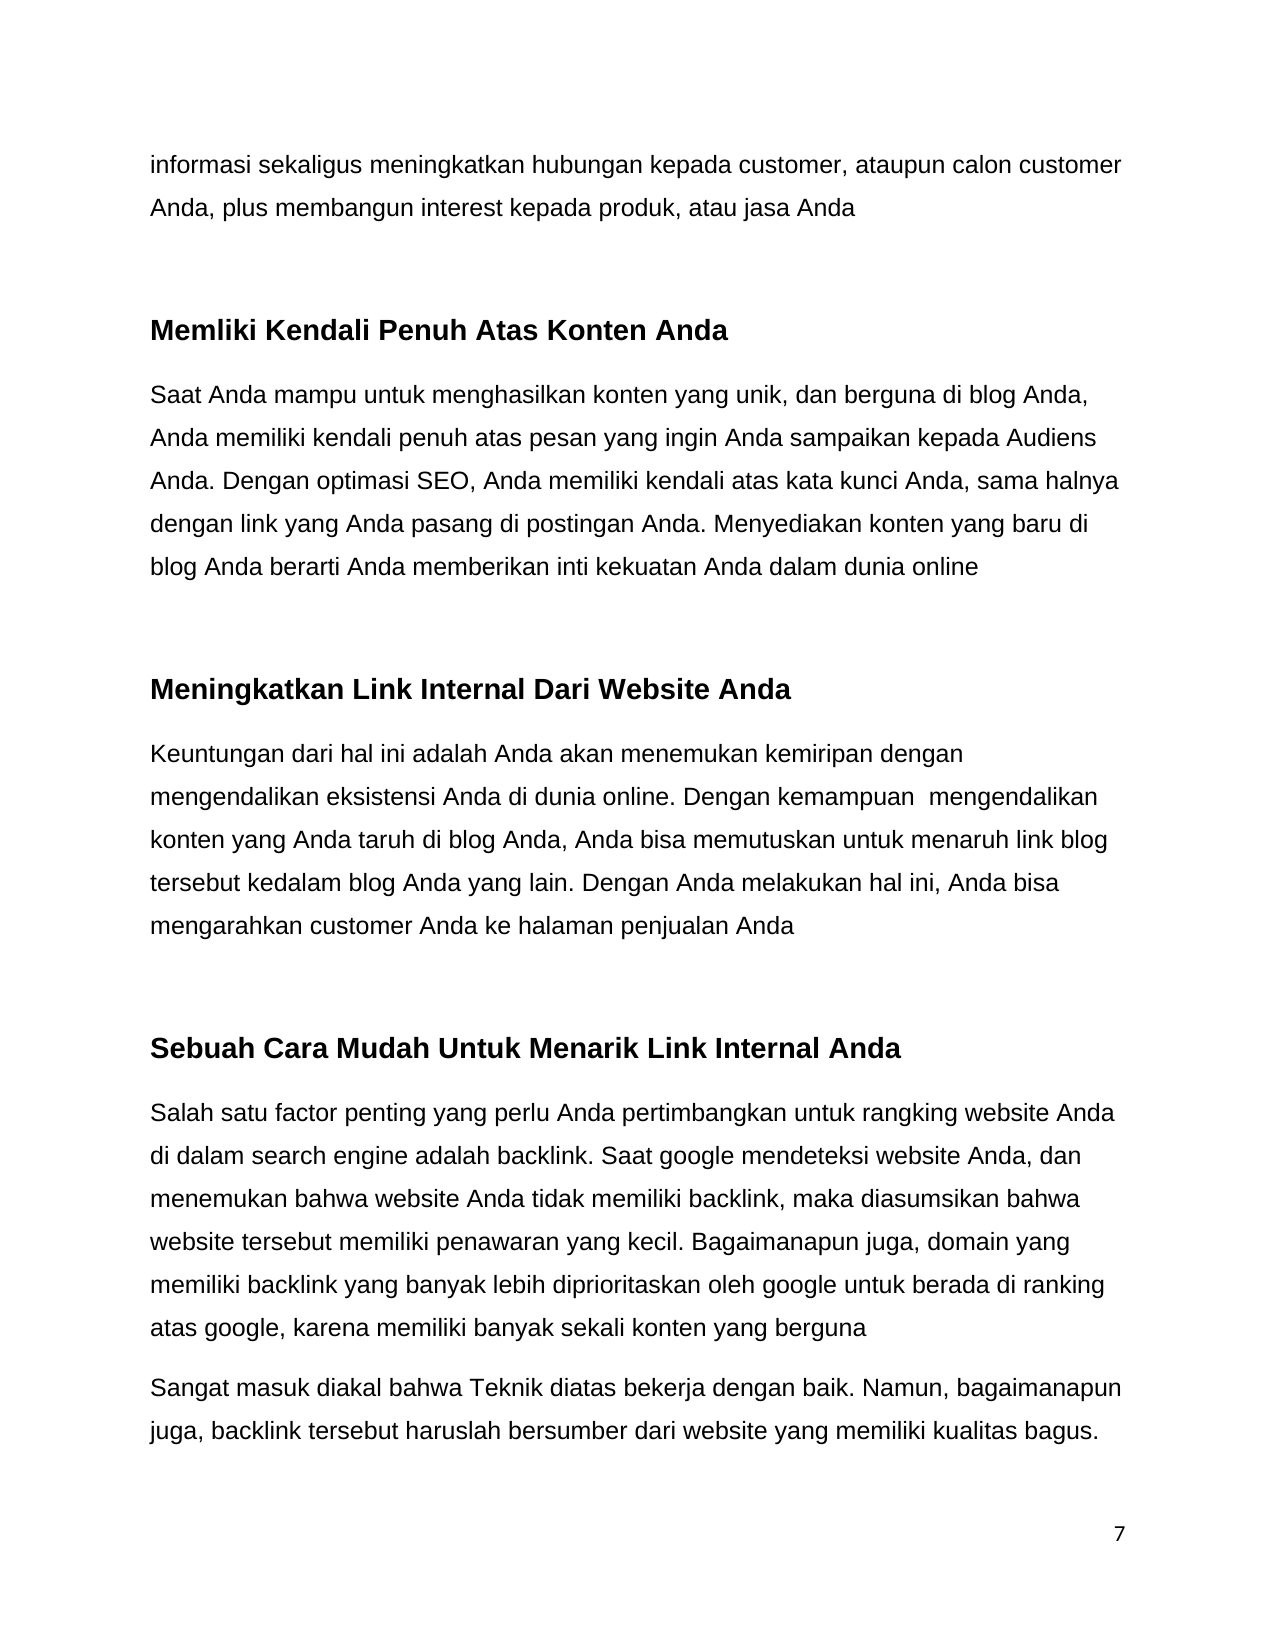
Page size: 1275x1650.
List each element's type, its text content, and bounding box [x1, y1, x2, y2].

text Sebuah Cara Mudah Untuk Menarik Link Internal Anda [150, 1031, 1125, 1064]
text Keuntungan dari hal ini adalah Anda akan menemukan kemiripan dengan mengendalikan eksistensi Anda di dunia online. Dengan kemampuan mengendalikan konten yang Anda taruh di blog Anda, Anda bisa memutuskan untuk menaruh link blog tersebut kedalam blog Anda yang lain. Dengan Anda melakukan hal ini, Anda bisa mengarahkan customer Anda ke halaman penjualan Anda [150, 739, 1125, 940]
text Saat Anda mampu untuk menghasilkan konten yang unik, dan berguna di blog Anda, Anda memiliki kendali penuh atas pesan yang ingin Anda sampaikan kepada Audiens Anda. Dengan optimasi SEO, Anda memiliki kendali atas kata kunci Anda, sama halnya dengan link yang Anda pasang di postingan Anda. Menyediakan konten yang baru di blog Anda berarti Anda memberikan inti kekuatan Anda dalam dunia online [150, 380, 1125, 581]
text Memliki Kendali Penuh Atas Konten Anda [150, 313, 1125, 346]
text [150, 150, 1125, 222]
text Meningkatkan Link Internal Dari Website Anda [150, 672, 1125, 705]
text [150, 1373, 1125, 1445]
text Salah satu factor penting yang perlu Anda pertimbangkan untuk rangking website Anda di dalam search engine adalah backlink. Saat google mendeteksi website Anda, dan menemukan bahwa website Anda tidak memiliki backlink, maka diasumsikan bahwa website tersebut memiliki penawaran yang kecil. Bagaimanapun juga, domain yang memiliki backlink yang banyak lebih diprioritaskan oleh google untuk berada di ranking atas google, karena memiliki banyak sekali konten yang berguna [150, 1098, 1125, 1342]
